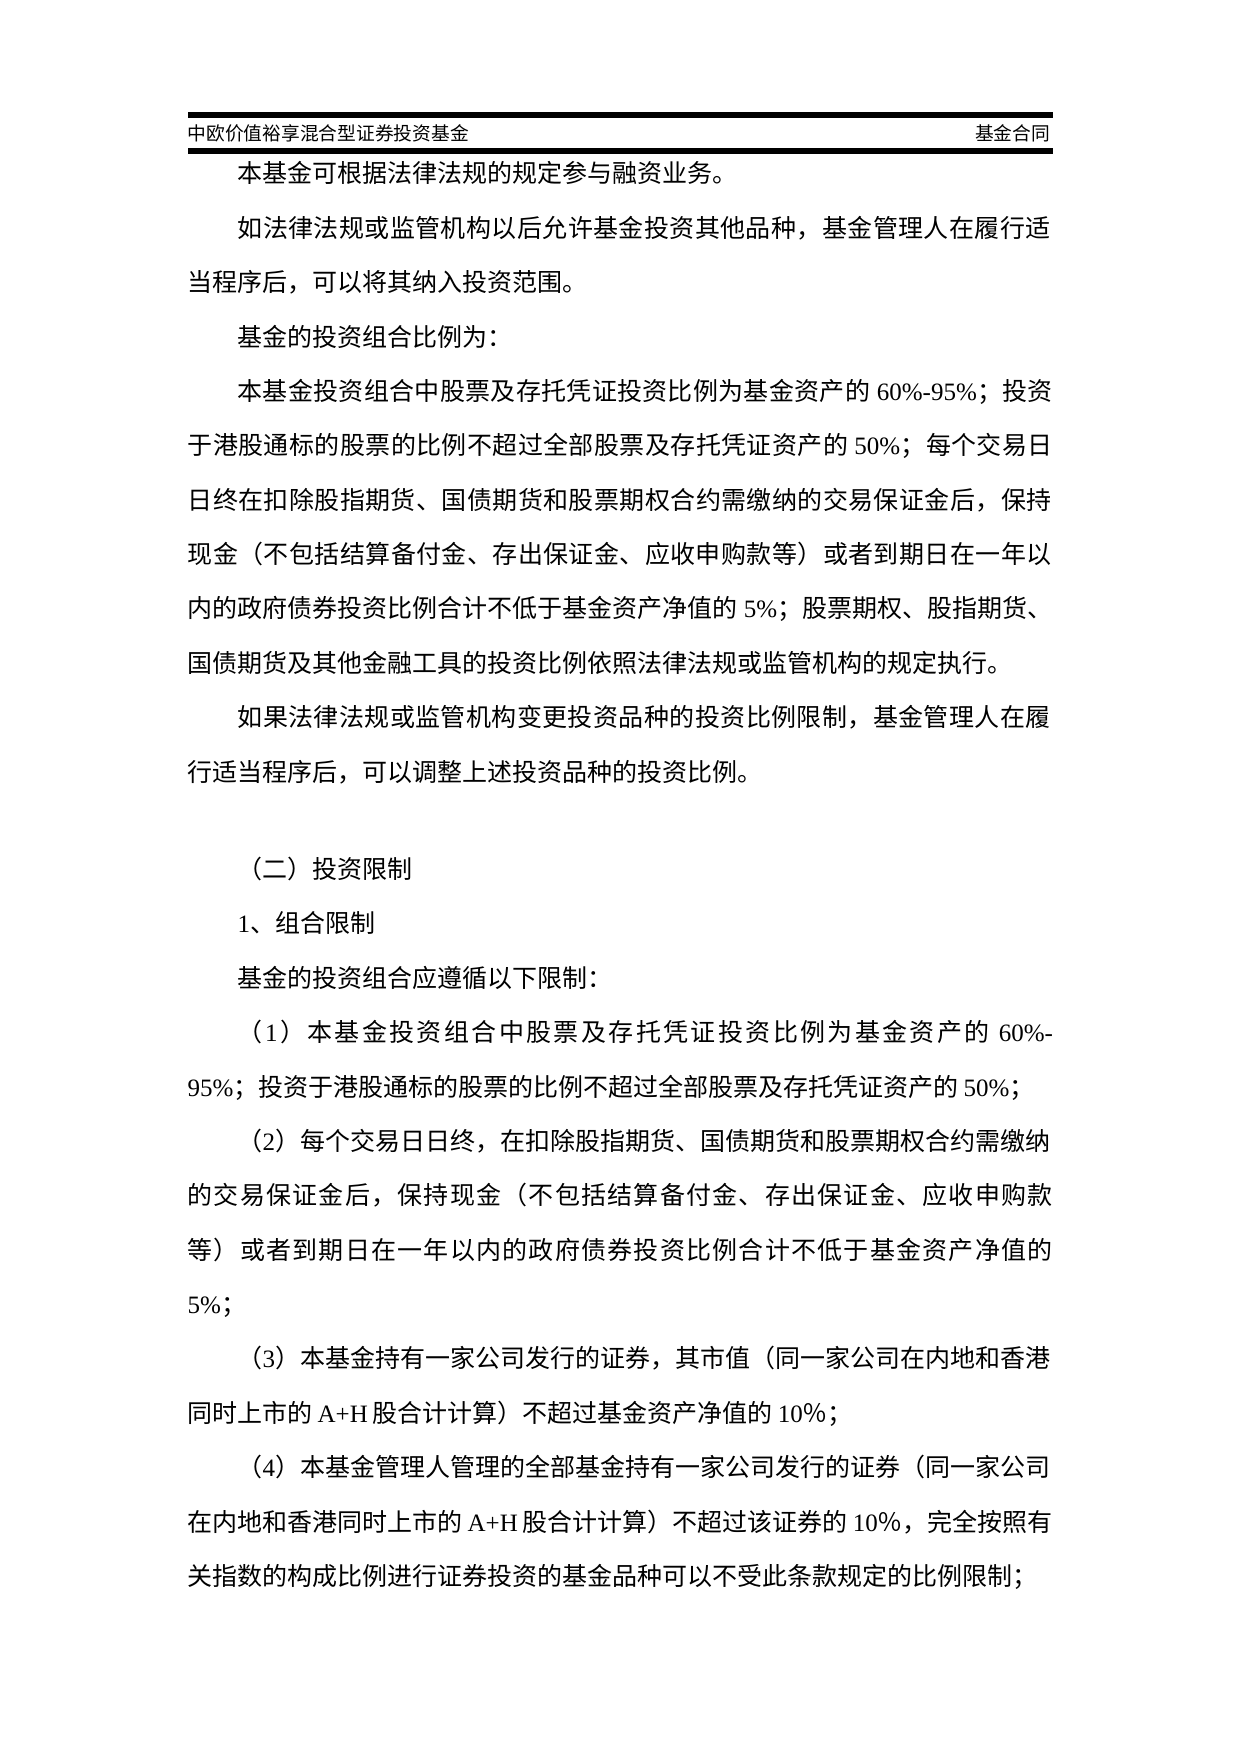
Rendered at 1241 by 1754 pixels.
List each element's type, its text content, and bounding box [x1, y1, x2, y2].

text 本基金可根据法律法规的规定参与融资业务。 [187, 154, 1053, 190]
text 如果法律法规或监管机构变更投资品种的投资比例限制，基金管理人在履行适当程序后，可以调整上述投资品种的投资比例。 [187, 698, 1053, 788]
text 本基金投资组合中股票及存托凭证投资比例为基金资产的60%-95%；投资于港股通标的股票的比例不超过全部股票及存托凭证资产的50%；每个交易日日终在扣除股指期货、国债期货和股票期权合约需缴纳的交易保证金后，保持现金（不包括结算备付金、存出保证金、应收申购款等）或者到期日在一年以内的政府债券投资比例合计不低于基金资产净值的5%；股票期权、股指期货、国债期货及其他金融工具的投资比例依照法律法规或监管机构的规定执行。 [187, 371, 1053, 679]
text （二）投资限制 [187, 849, 1053, 886]
text （1）本基金投资组合中股票及存托凭证投资比例为基金资产的60%-95%；投资于港股通标的股票的比例不超过全部股票及存托凭证资产的50%； [187, 1013, 1053, 1103]
text 基金的投资组合应遵循以下限制： [187, 958, 1053, 994]
text 基金的投资组合比例为： [187, 317, 1053, 353]
text （2）每个交易日日终，在扣除股指期货、国债期货和股票期权合约需缴纳的交易保证金后，保持现金（不包括结算备付金、存出保证金、应收申购款等）或者到期日在一年以内的政府债券投资比例合计不低于基金资产净值的5%； [187, 1121, 1053, 1321]
text （4）本基金管理人管理的全部基金持有一家公司发行的证券（同一家公司在内地和香港同时上市的A+H股合计计算）不超过该证券的10％，完全按照有关指数的构成比例进行证券投资的基金品种可以不受此条款规定的比例限制； [187, 1448, 1053, 1593]
text 如法律法规或监管机构以后允许基金投资其他品种，基金管理人在履行适当程序后，可以将其纳入投资范围。 [187, 208, 1053, 299]
text （3）本基金持有一家公司发行的证券，其市值（同一家公司在内地和香港同时上市的A+H股合计计算）不超过基金资产净值的10％； [187, 1339, 1053, 1429]
text 1、组合限制 [187, 904, 1053, 940]
